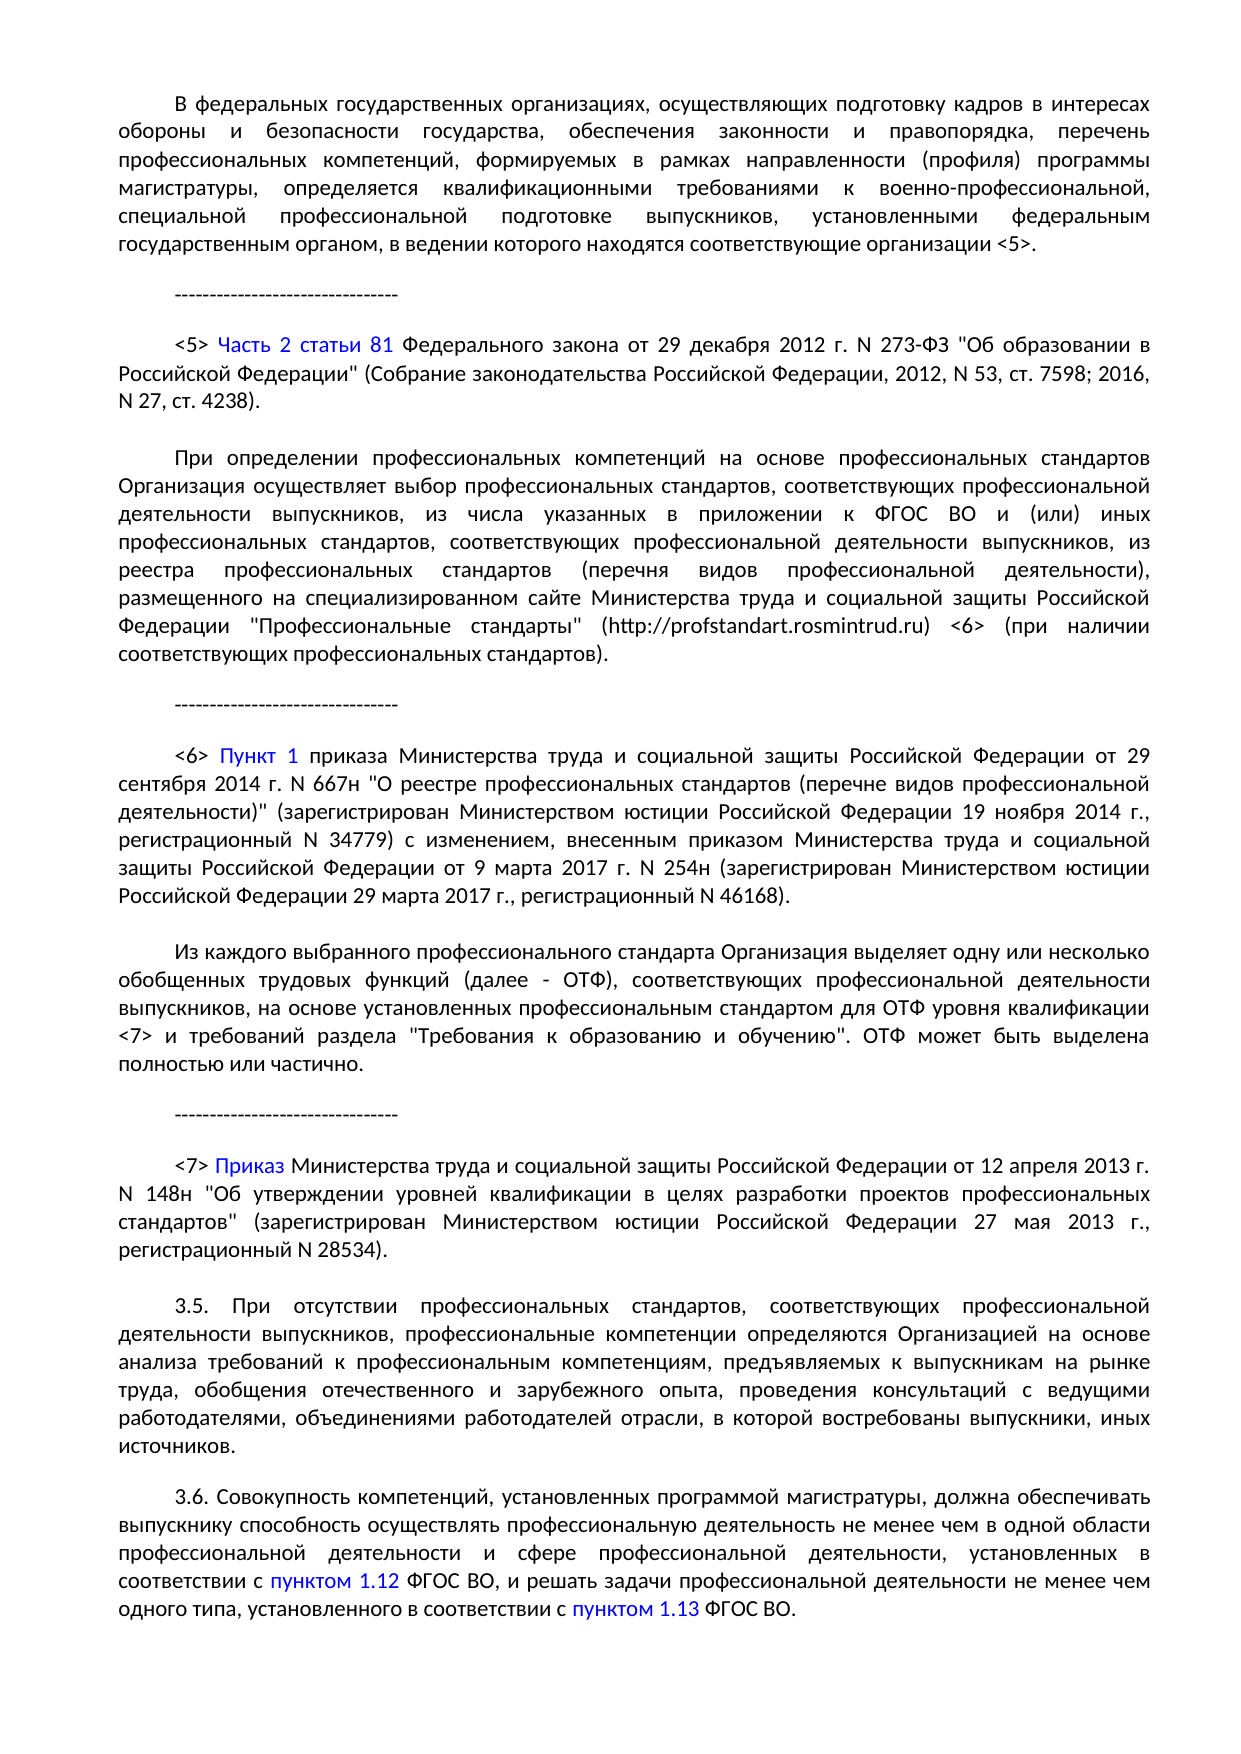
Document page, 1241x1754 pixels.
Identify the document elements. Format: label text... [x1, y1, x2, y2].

text -------------------------------- [118, 280, 1152, 308]
text <5> Часть 2 статьи 81 Федерального закона от 29 декабря 2012 г. N 273-ФЗ "Об образовании в Российской Федерации" (Собрание законодательства Российской Федерации, 2012, N 53, ст. 7598; 2016, N 27, ст. 4238). [118, 331, 1152, 415]
text В федеральных государственных организациях, осуществляющих подготовку кадров в интересах обороны и безопасности государства, обеспечения законности и правопорядка, перечень профессиональных компетенций, формируемых в рамках направленности (профиля) программы магистратуры, определяется квалификационными требованиями к военно-профессиональной, специальной профессиональной подготовке выпускников, установленными федеральным государственным органом, в ведении которого находятся соответствующие организации <5>. [118, 89, 1152, 257]
text Из каждого выбранного профессионального стандарта Организация выделяет одну или несколько обобщенных трудовых функций (далее - ОТФ), соответствующих профессиональной деятельности выпускников, на основе установленных профессиональным стандартом для ОТФ уровня квалификации <7> и требований раздела "Требования к образованию и обучению". ОТФ может быть выделена полностью или частично. [118, 937, 1152, 1077]
text При определении профессиональных компетенций на основе профессиональных стандартов Организация осуществляет выбор профессиональных стандартов, соответствующих профессиональной деятельности выпускников, из числа указанных в приложении к ФГОС ВО и (или) иных профессиональных стандартов, соответствующих профессиональной деятельности выпускников, из реестра профессиональных стандартов (перечня видов профессиональной деятельности), размещенного на специализированном сайте Министерства труда и социальной защиты Российской Федерации "Профессиональные стандарты" (http://profstandart.rosmintrud.ru) <6> (при наличии соответствующих профессиональных стандартов). [118, 443, 1152, 667]
text -------------------------------- [118, 690, 1152, 718]
text <7> Приказ Министерства труда и социальной защиты Российской Федерации от 12 апреля 2013 г. N 148н "Об утверждении уровней квалификации в целях разработки проектов профессиональных стандартов" (зарегистрирован Министерством юстиции Российской Федерации 27 мая 2013 г., регистрационный N 28534). [118, 1151, 1152, 1263]
text 3.6. Совокупность компетенций, установленных программой магистратуры, должна обеспечивать выпускнику способность осуществлять профессиональную деятельность не менее чем в одной области профессиональной деятельности и сфере профессиональной деятельности, установленных в соответствии с пунктом 1.12 ФГОС ВО, и решать задачи профессиональной деятельности не менее чем одного типа, установленного в соответствии с пунктом 1.13 ФГОС ВО. [118, 1482, 1152, 1622]
text 3.5. При отсутствии профессиональных стандартов, соответствующих профессиональной деятельности выпускников, профессиональные компетенции определяются Организацией на основе анализа требований к профессиональным компетенциям, предъявляемых к выпускникам на рынке труда, обобщения отечественного и зарубежного опыта, проведения консультаций с ведущими работодателями, объединениями работодателей отрасли, в которой востребованы выпускники, иных источников. [118, 1291, 1152, 1459]
text <6> Пункт 1 приказа Министерства труда и социальной защиты Российской Федерации от 29 сентября 2014 г. N 667н "О реестре профессиональных стандартов (перечне видов профессиональной деятельности)" (зарегистрирован Министерством юстиции Российской Федерации 19 ноября 2014 г., регистрационный N 34779) с изменением, внесенным приказом Министерства труда и социальной защиты Российской Федерации от 9 марта 2017 г. N 254н (зарегистрирован Министерством юстиции Российской Федерации 29 марта 2017 г., регистрационный N 46168). [118, 741, 1152, 909]
text -------------------------------- [118, 1100, 1152, 1128]
